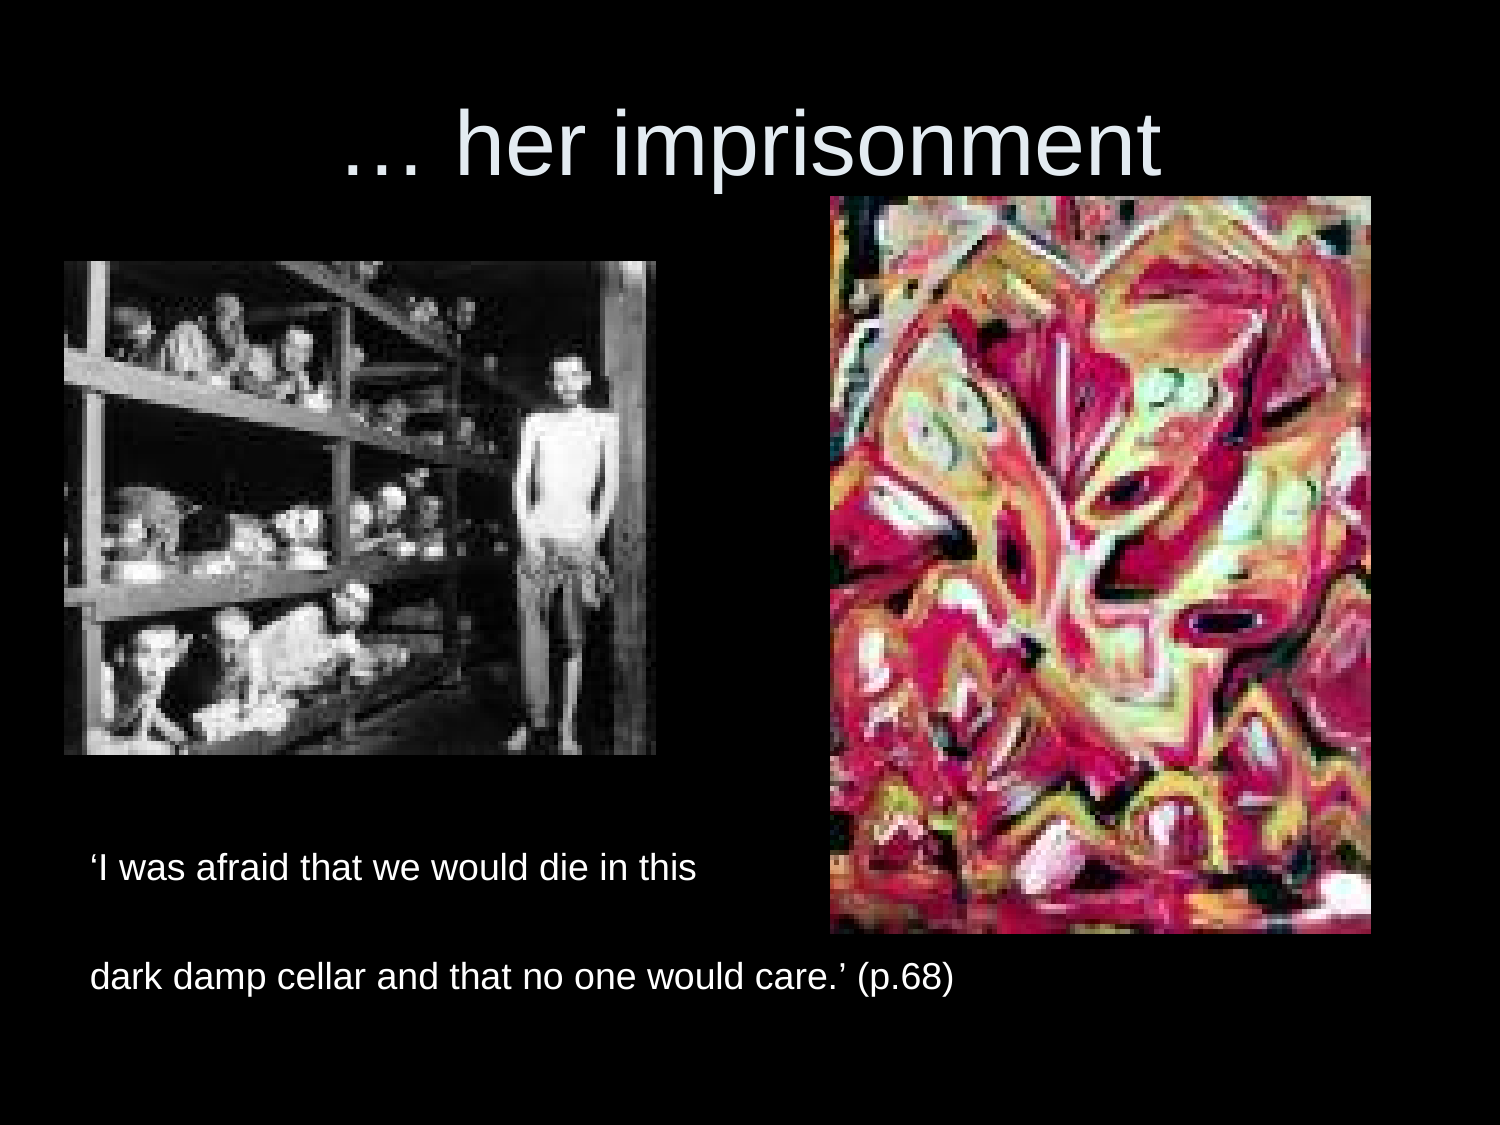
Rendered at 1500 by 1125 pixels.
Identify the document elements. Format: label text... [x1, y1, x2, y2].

title … her imprisonment [75, 45, 1425, 233]
picture [830, 196, 1371, 934]
picture [64, 261, 656, 755]
